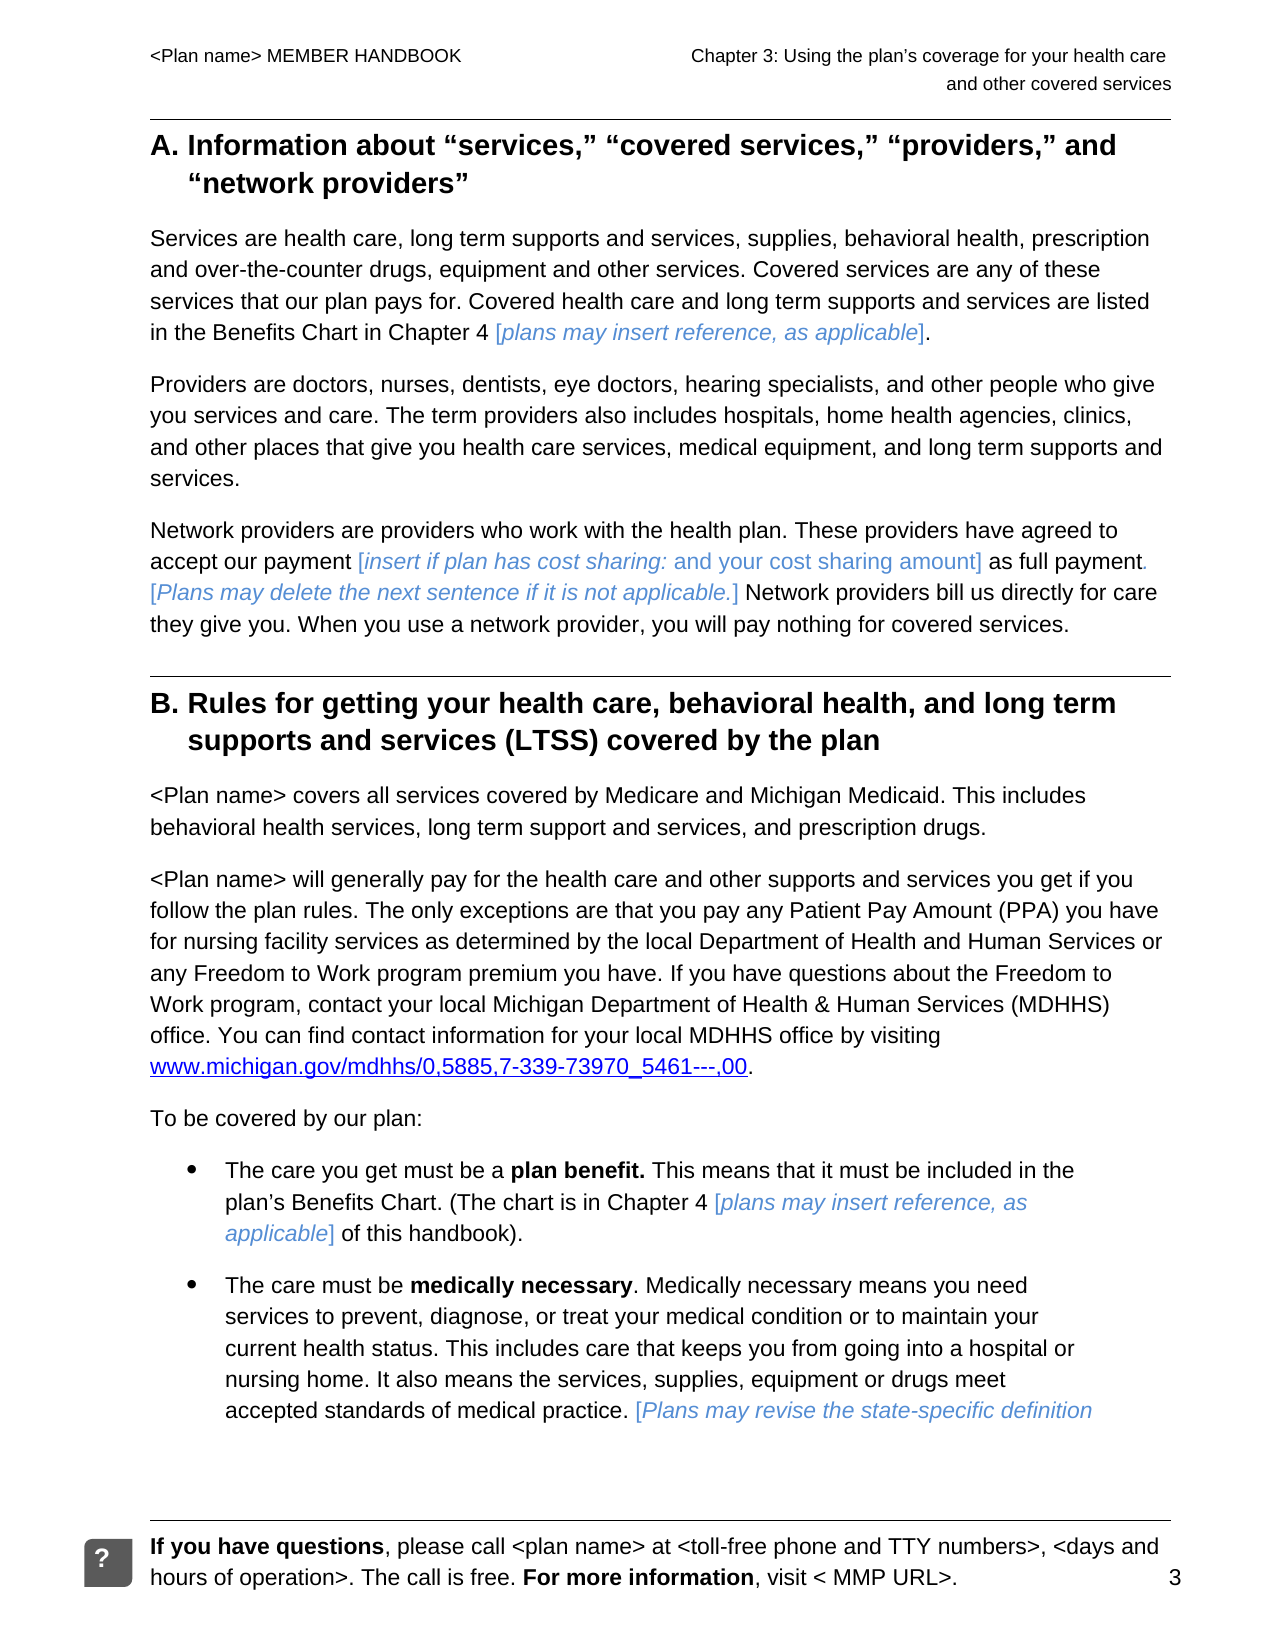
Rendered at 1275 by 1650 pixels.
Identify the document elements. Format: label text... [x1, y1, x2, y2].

text <Plan name> covers all services covered by Medicare and Michigan Medicaid. This includes behavioral health services, long term support and services, and prescription drugs. [150, 779, 1171, 841]
subtitle Information about “services,” “covered services,” “providers,” and “network providers” [150, 120, 1171, 201]
text To be covered by our plan: [150, 1102, 1171, 1133]
list <Plan name> will generally pay for the health care and other supports and services you get if you follow the plan rules. The only exceptions are that you pay any Patient Pay Amount (PPA) you have for nursing facility services as determined by the local Department of Health and Human Services or any Freedom to Work program premium you have. If you have questions about the Freedom to Work program, contact your local Michigan Department of Health & Human Services (MDHHS) office. You can find contact information for your local MDHHS office by visiting www.michigan.gov/mdhhs/0,5885,7-339-73970_5461---,00. [150, 862, 1171, 1081]
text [187, 1268, 1096, 1425]
text Providers are doctors, nurses, dentists, eye doctors, hearing specialists, and other people who give you services and care. The term providers also includes hospitals, home health agencies, clinics, and other places that give you health care services, medical equipment, and long term supports and services. [150, 367, 1171, 492]
text Network providers are providers who work with the health plan. These providers have agreed to accept our payment [insert if plan has cost sharing: and your cost sharing amount] as full payment. [Plans may delete the next sentence if it is not applicable.] Network providers bill us directly for care they give you. When you use a network provider, you will pay nothing for covered services. [150, 513, 1171, 638]
subtitle Rules for getting your health care, behavioral health, and long term supports and services (LTSS) covered by the plan [150, 677, 1171, 758]
text Services are health care, long term supports and services, supplies, behavioral health, prescription and over-the-counter drugs, equipment and other services. Covered services are any of these services that our plan pays for. Covered health care and long term supports and services are listed in the Benefits Chart in Chapter 4 [plans may insert reference, as applicable]. [150, 222, 1171, 347]
text The care you get must be a plan benefit. This means that it must be included in the plan’s Benefits Chart. (The chart is in Chapter 4 [plans may insert reference, as applicable] of this handbook). [187, 1154, 1096, 1248]
